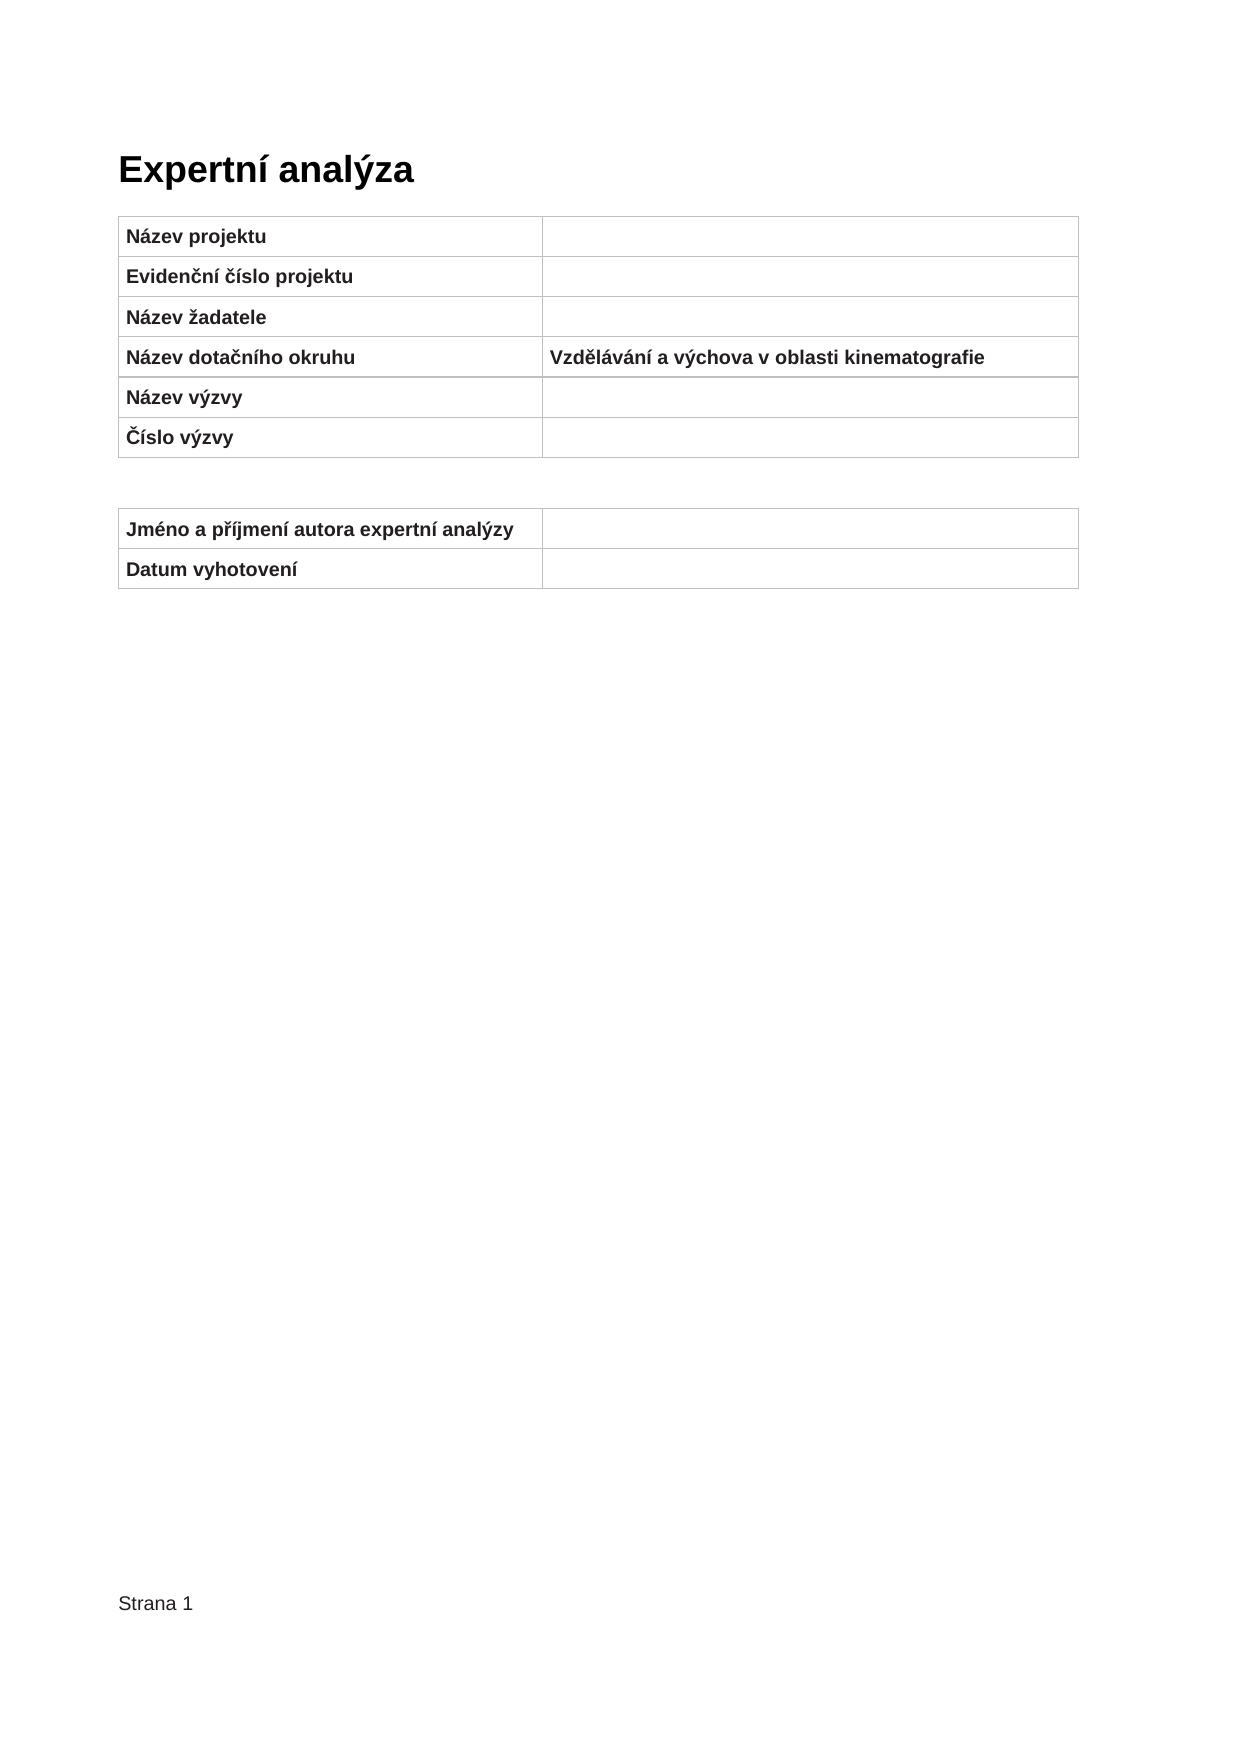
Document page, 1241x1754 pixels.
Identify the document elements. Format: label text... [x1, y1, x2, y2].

table_header Jméno a příjmení autora expertní analýzy [119, 509, 542, 548]
table_cell Datum vyhotovení [119, 549, 542, 588]
subtitle Expertní analýza [118, 149, 1122, 191]
table_header Název projektu [119, 217, 542, 256]
table_cell [543, 378, 1078, 417]
table_cell [543, 549, 1078, 588]
table_cell Vzdělávání a výchova v oblasti kinematografie [543, 337, 1078, 376]
table_header [543, 217, 1078, 256]
table_cell [543, 257, 1078, 296]
table_cell Evidenční číslo projektu [119, 257, 542, 296]
table_cell Název dotačního okruhu [119, 337, 542, 376]
table_header [543, 509, 1078, 548]
table_cell Název žadatele [119, 297, 542, 336]
table_cell Číslo výzvy [119, 418, 542, 457]
table_cell [543, 297, 1078, 336]
table_cell Název výzvy [119, 378, 542, 417]
table_cell [543, 418, 1078, 457]
